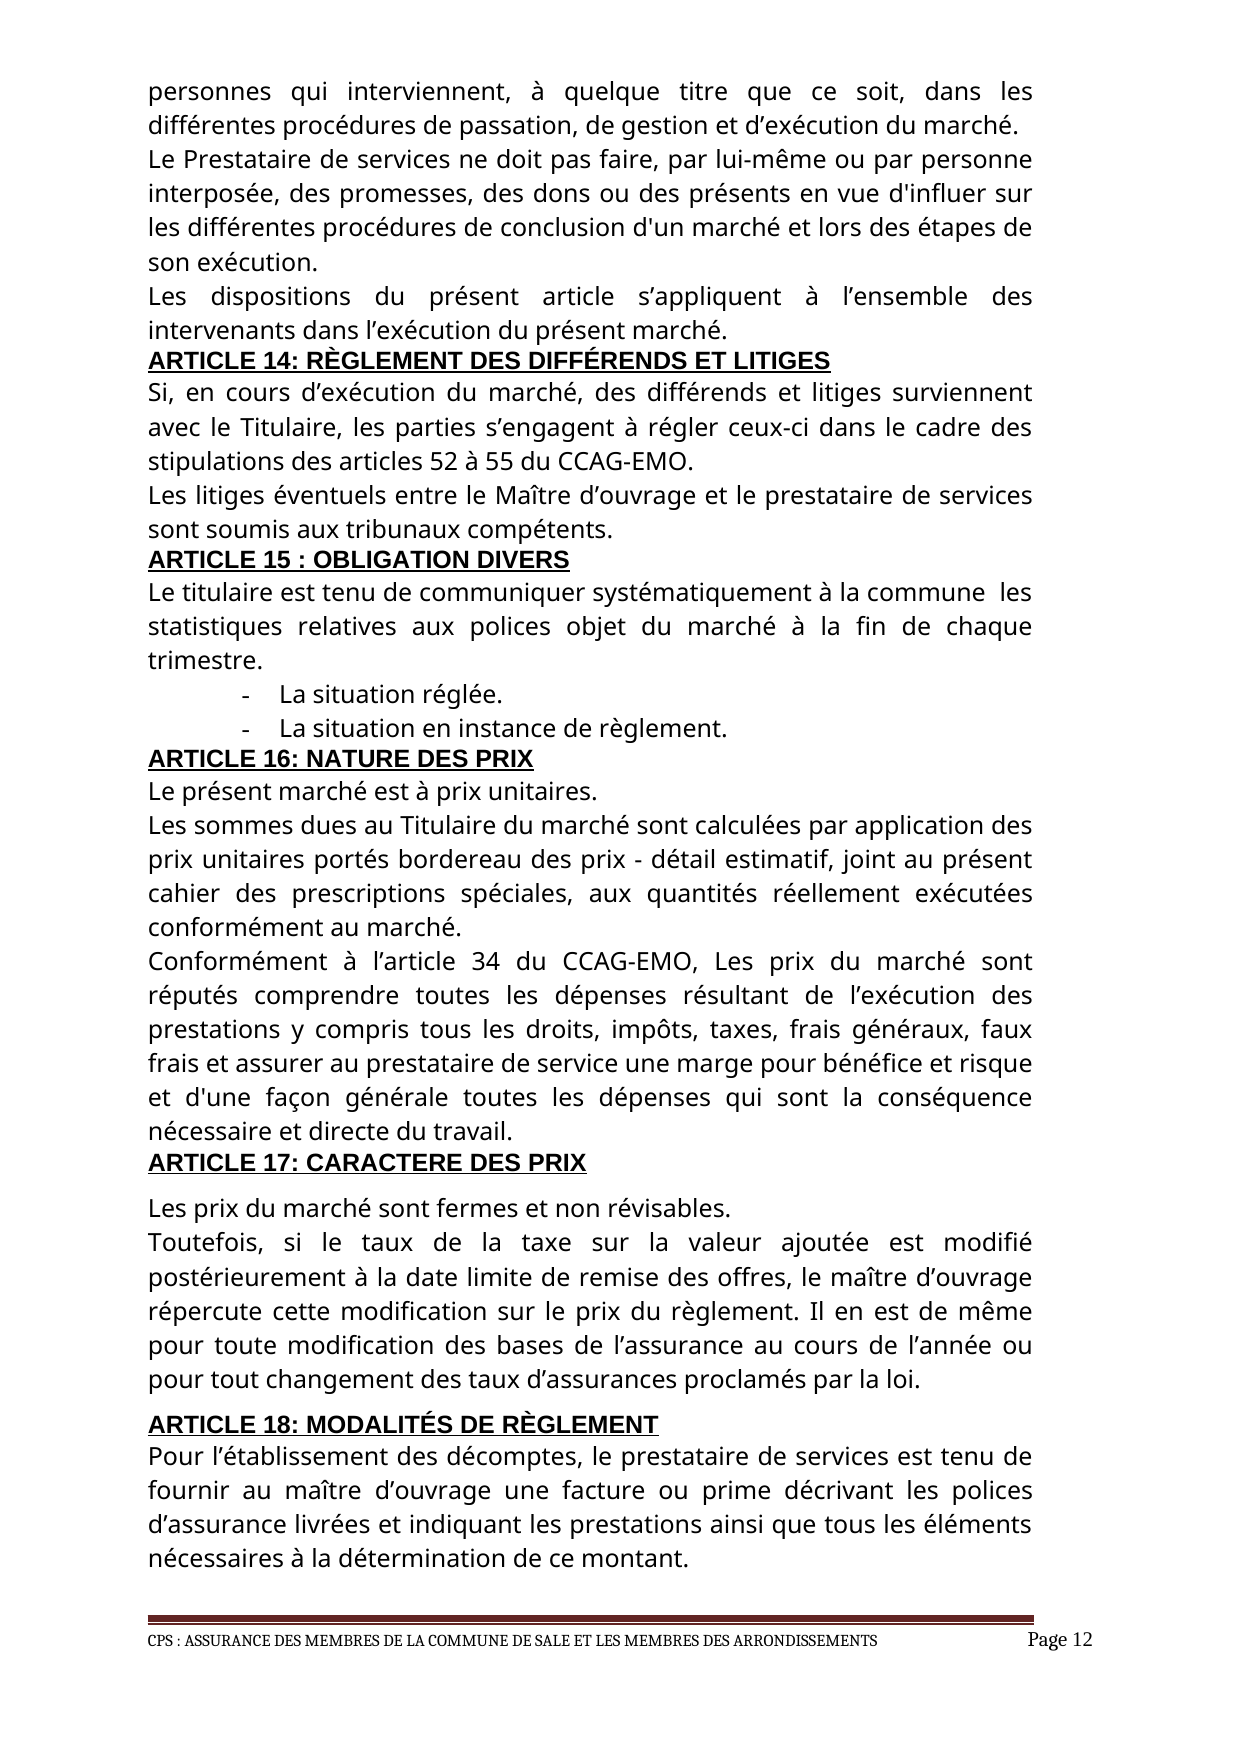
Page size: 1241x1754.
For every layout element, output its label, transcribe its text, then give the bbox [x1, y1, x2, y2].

text Les prix du marché sont fermes et non révisables. [148, 1191, 1034, 1225]
text Les litiges éventuels entre le Maître d’ouvrage et le prestataire de services sont soumis aux tribunaux compétents. [148, 477, 1034, 545]
subtitle Article 18: Modalités de règlement [148, 1410, 1034, 1439]
subtitle Article 14: Règlement des différends et litiges [148, 346, 1034, 375]
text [148, 74, 1034, 142]
text Le Prestataire de services ne doit pas faire, par lui-même ou par personne interposée, des promesses, des dons ou des présents en vue d'influer sur les différentes procédures de conclusion d'un marché et lors des étapes de son exécution. [148, 142, 1034, 278]
text Article 15 : obligation divers [148, 545, 1034, 574]
list La situation réglée. [241, 676, 1034, 710]
text Le présent marché est à prix unitaires. [148, 773, 1034, 807]
list La situation en instance de règlement. [241, 710, 1034, 744]
text Les dispositions du présent article s’appliquent à l’ensemble des intervenants dans l’exécution du présent marché. [148, 278, 1034, 346]
text Le titulaire est tenu de communiquer systématiquement à la commune les statistiques relatives aux polices objet du marché à la fin de chaque trimestre. [148, 574, 1034, 676]
text Pour l’établissement des décomptes, le prestataire de services est tenu de fournir au maître d’ouvrage une facture ou prime décrivant les polices d’assurance livrées et indiquant les prestations ainsi que tous les éléments nécessaires à la détermination de ce montant. [148, 1439, 1034, 1575]
text Article 17: caractere des prix [148, 1148, 1034, 1177]
text Toutefois, si le taux de la taxe sur la valeur ajoutée est modifié postérieurement à la date limite de remise des offres, le maître d’ouvrage répercute cette modification sur le prix du règlement. Il en est de même pour toute modification des bases de l’assurance au cours de l’année ou pour tout changement des taux d’assurances proclamés par la loi. [148, 1225, 1034, 1395]
text Les sommes dues au Titulaire du marché sont calculées par application des prix unitaires portés bordereau des prix - détail estimatif, joint au présent cahier des prescriptions spéciales, aux quantités réellement exécutées conformément au marché. [148, 807, 1034, 943]
text Conformément à l’article 34 du CCAG-EMO, Les prix du marché sont réputés comprendre toutes les dépenses résultant de l’exécution des prestations y compris tous les droits, impôts, taxes, frais généraux, faux frais et assurer au prestataire de service une marge pour bénéfice et risque et d'une façon générale toutes les dépenses qui sont la conséquence nécessaire et directe du travail. [148, 943, 1034, 1148]
text Si, en cours d’exécution du marché, des différends et litiges surviennent avec le Titulaire, les parties s’engagent à régler ceux-ci dans le cadre des stipulations des articles 52 à 55 du CCAG-EMO. [148, 375, 1034, 477]
text Article 16: nature des prix [148, 744, 1034, 773]
